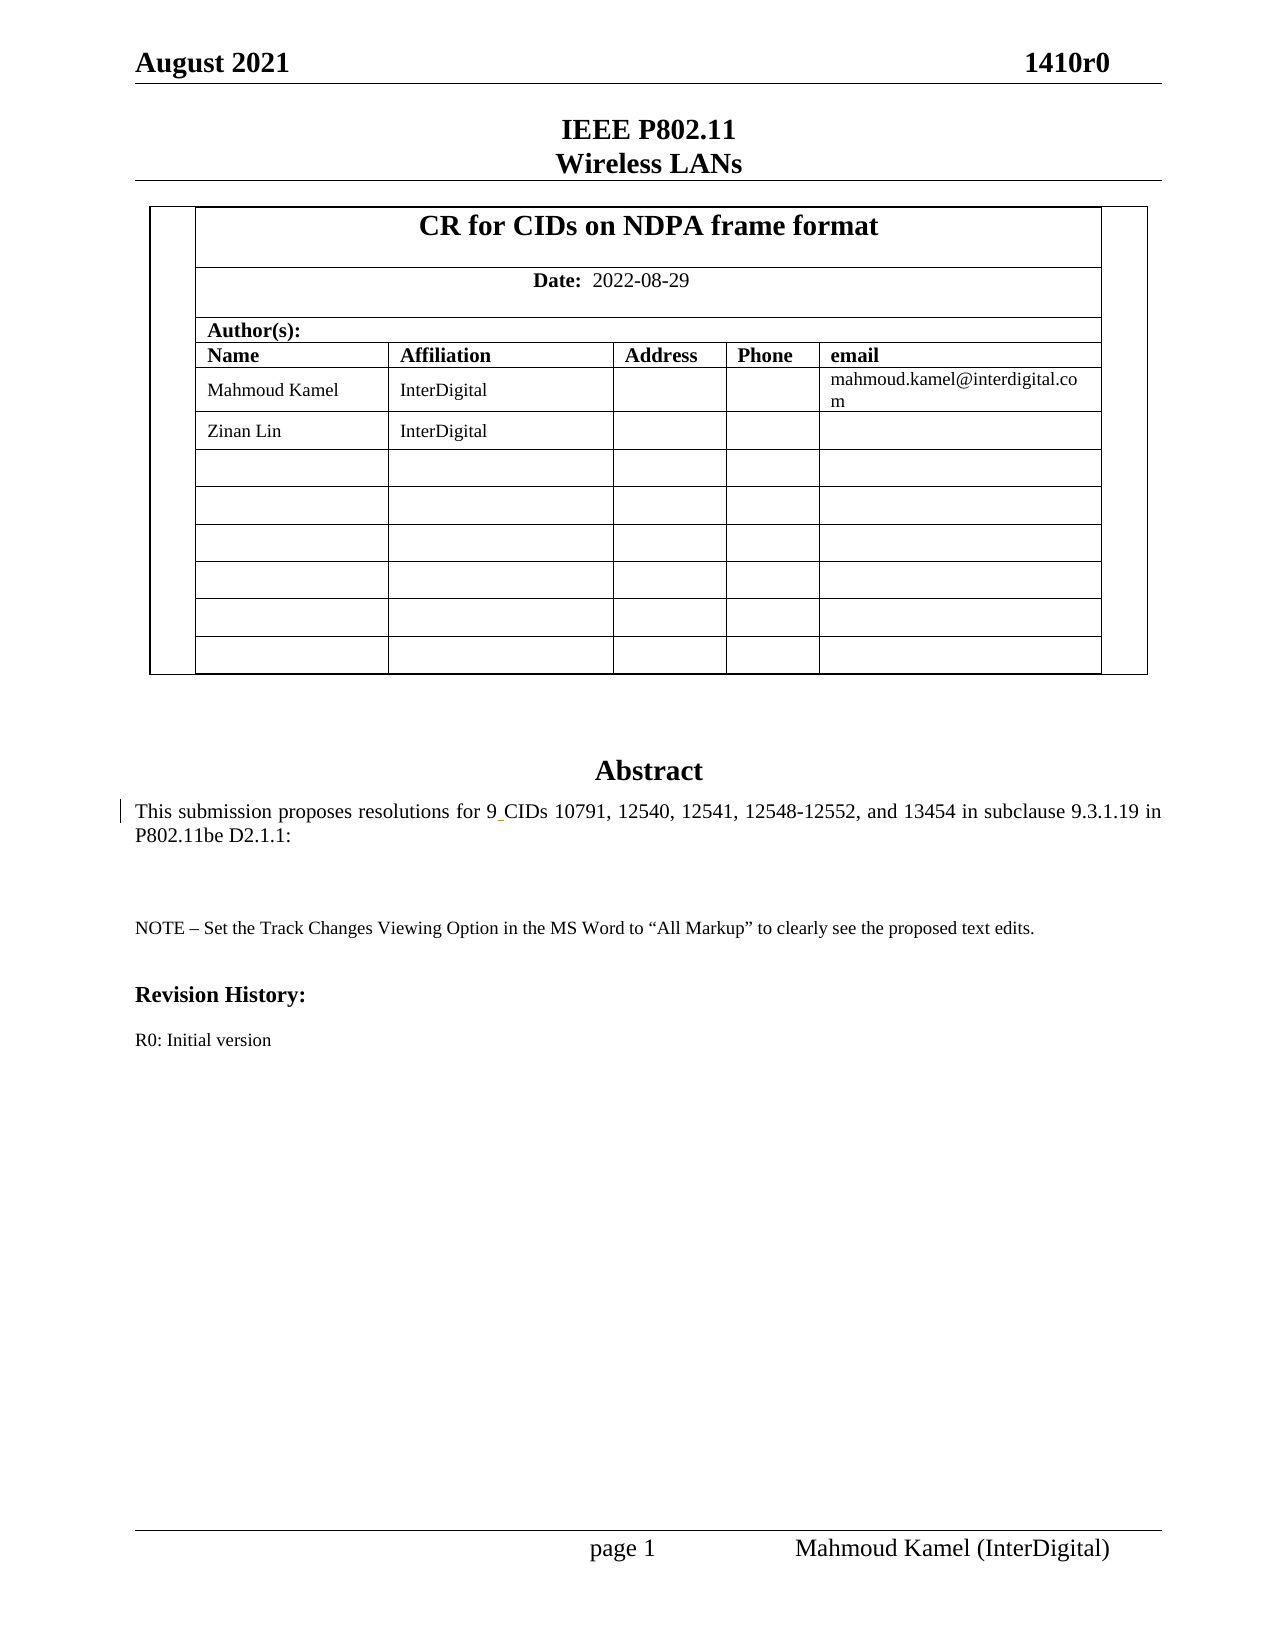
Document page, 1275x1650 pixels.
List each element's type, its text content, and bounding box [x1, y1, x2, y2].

table_header [820, 562, 1101, 598]
table_header [389, 525, 613, 561]
table_header [727, 368, 819, 411]
table_header [727, 487, 819, 524]
table_header [151, 207, 195, 674]
table_header [614, 525, 726, 561]
table_header [820, 487, 1101, 524]
table_header [614, 343, 726, 367]
table_header [727, 637, 819, 673]
table_header [196, 599, 388, 636]
table_header [820, 525, 1101, 561]
table_header [614, 412, 726, 449]
table_header [389, 562, 613, 598]
table_header [389, 637, 613, 673]
table_header [196, 318, 1101, 342]
table_header [389, 487, 613, 524]
table_header [820, 450, 1101, 486]
table_header [389, 343, 613, 367]
text This submission proposes resolutions for 9CIDs 10791, 12540, 12541, 12548-12552, and 13454 in subclause 9.3.1.19 in P802.11be D2.1.1: [135, 799, 1162, 847]
table_header [614, 637, 726, 673]
table_header [727, 450, 819, 486]
table_header [614, 368, 726, 411]
table_header [614, 562, 726, 598]
table_header [614, 599, 726, 636]
table_header [727, 412, 819, 449]
text Abstract [135, 753, 1162, 786]
table_header [196, 525, 388, 561]
table_header [389, 412, 613, 449]
table_header [196, 562, 388, 598]
table_header [196, 637, 388, 673]
table_header [1102, 207, 1147, 674]
table_header [727, 562, 819, 598]
table_header [727, 599, 819, 636]
table_header [820, 343, 1101, 367]
table_header [614, 487, 726, 524]
table_header [727, 343, 819, 367]
text R0: Initial version [135, 1029, 1162, 1051]
table_header [196, 487, 388, 524]
text NOTE – Set the Track Changes Viewing Option in the MS Word to “All Markup” to clearly see the proposed text edits. [135, 917, 1162, 938]
table_header [389, 450, 613, 486]
table_header [820, 599, 1101, 636]
text IEEE P802.11 Wireless LANs [135, 112, 1162, 180]
table_header [196, 343, 388, 367]
table_header [196, 208, 1101, 267]
table_header [820, 412, 1101, 449]
table_header [727, 525, 819, 561]
table_header [614, 450, 726, 486]
table_header [196, 450, 388, 486]
text Revision History: [135, 981, 1162, 1008]
table_header [820, 637, 1101, 673]
table_header [820, 368, 1101, 411]
table_header [196, 368, 388, 411]
table_header [389, 368, 613, 411]
table_header [389, 599, 613, 636]
table_header [196, 268, 1101, 317]
table_header [196, 412, 388, 449]
